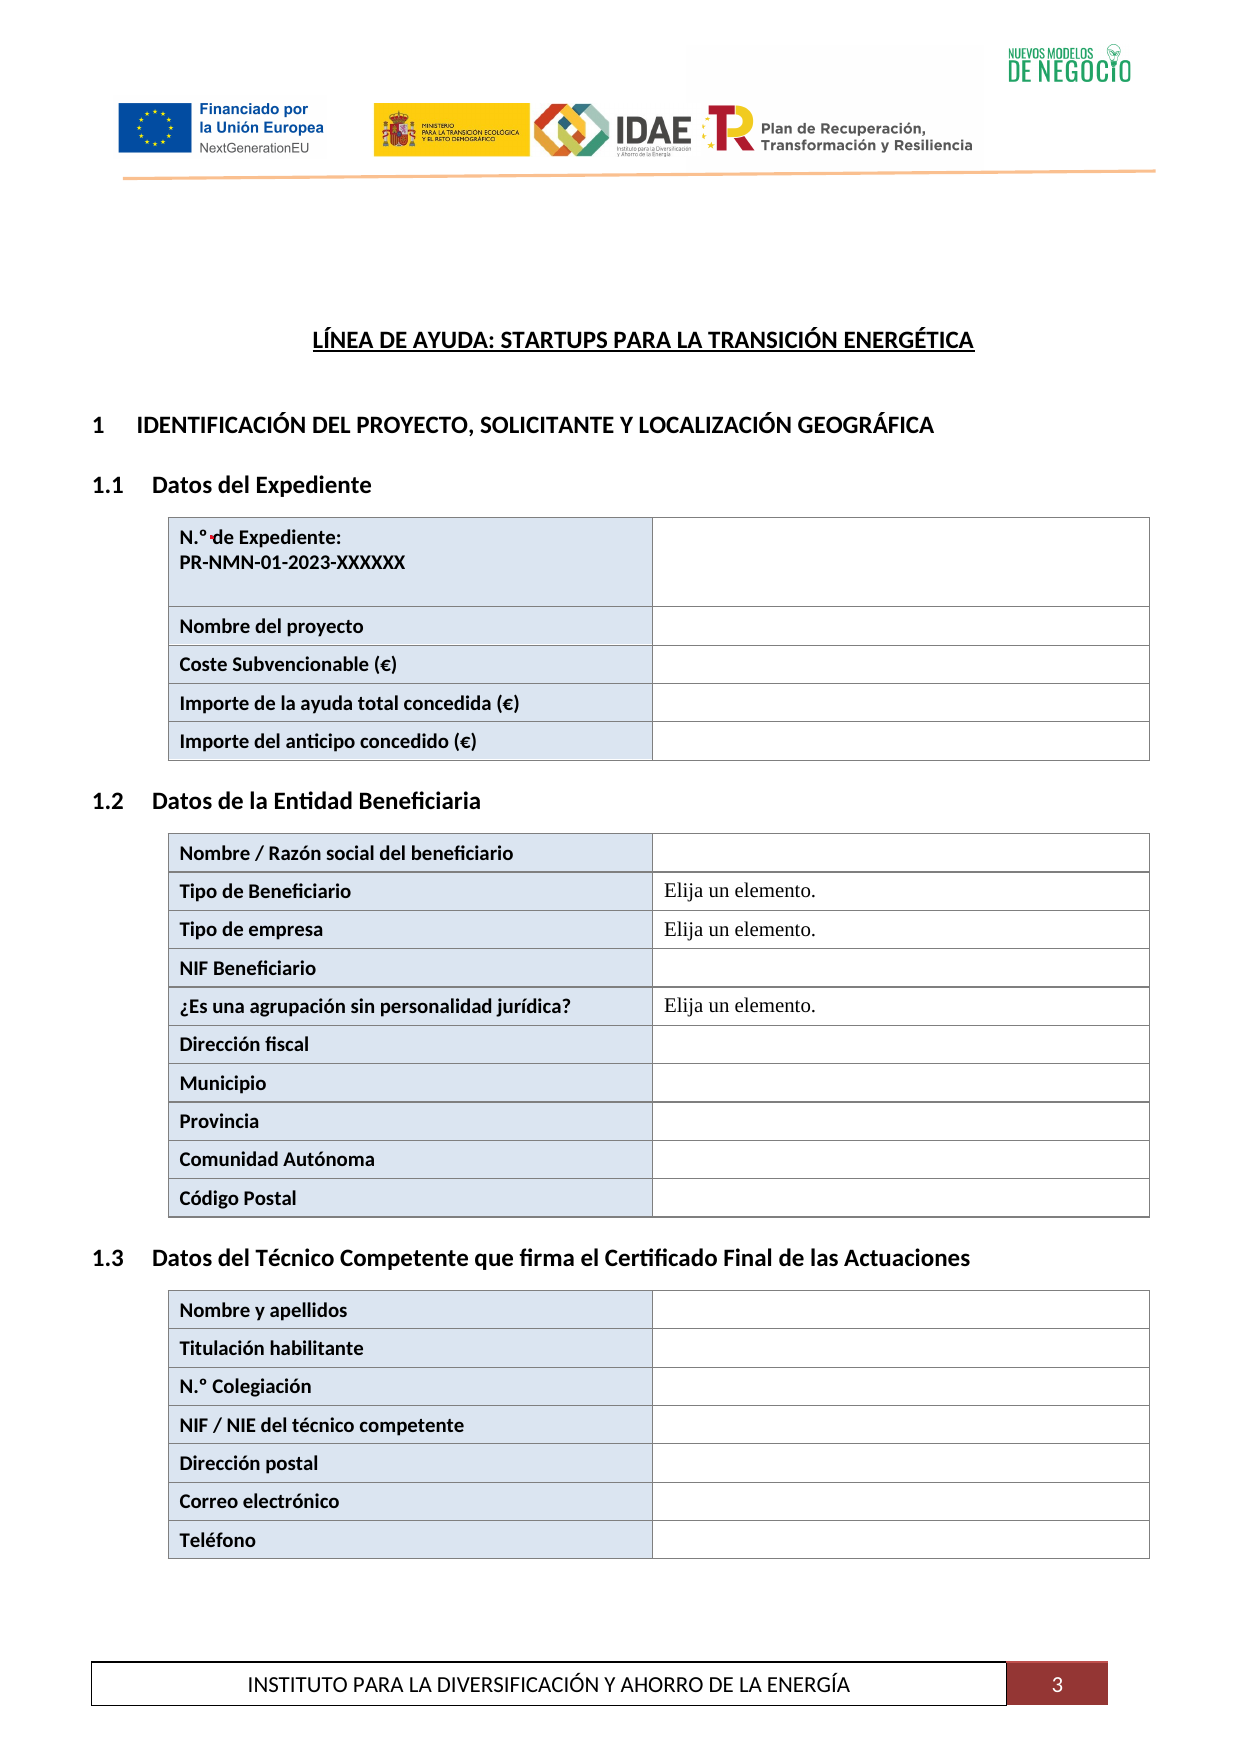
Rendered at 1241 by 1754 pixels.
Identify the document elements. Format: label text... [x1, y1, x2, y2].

table_cell Nombre del proyecto [169, 607, 652, 644]
table_header [653, 834, 1149, 871]
table_cell N.º Colegiación [169, 1368, 652, 1405]
table_header Nombre / Razón social del beneficiario [169, 834, 652, 871]
list IDENTIFICACIÓN DEL PROYECTO, SOLICITANTE Y LOCALIZACIÓN GEOGRÁFICA [92, 409, 1150, 440]
table_cell [653, 1329, 1149, 1367]
table_header Nombre y apellidos [169, 1291, 652, 1328]
table_cell [653, 646, 1149, 683]
table_cell [653, 607, 1149, 644]
table_cell Provincia [169, 1103, 652, 1140]
table_cell Importe del anticipo concedido (€) [169, 722, 652, 759]
table_cell Tipo de Beneficiario [169, 873, 652, 910]
table_cell Correo electrónico [169, 1483, 652, 1520]
picture [371, 45, 985, 172]
table_cell [653, 1444, 1149, 1482]
list Datos de la Entidad Beneficiaria [92, 786, 1150, 816]
table_cell Dirección fiscal [169, 1026, 652, 1063]
table_cell [653, 1064, 1149, 1101]
table_cell [653, 949, 1149, 986]
picture [1008, 44, 1131, 82]
table_cell [653, 1483, 1149, 1520]
table_cell Municipio [169, 1064, 652, 1101]
table_cell Tipo de empresa [169, 911, 652, 948]
table_cell [653, 1179, 1149, 1216]
text LÍNEA DE AYUDA: STARTUPS PARA LA TRANSICIÓN ENERGÉTICA [136, 324, 1150, 355]
table_cell Importe de la ayuda total concedida (€) [169, 684, 652, 721]
table_header [653, 1291, 1149, 1328]
table_cell [653, 1406, 1149, 1443]
table_cell NIF Beneficiario [169, 949, 652, 986]
table_cell [653, 1521, 1149, 1558]
table_cell NIF / NIE del técnico competente [169, 1406, 652, 1443]
table_cell Comunidad Autónoma [169, 1141, 652, 1178]
table_cell Coste Subvencionable (€) [169, 646, 652, 683]
table_header [653, 518, 1149, 606]
table_cell [653, 1368, 1149, 1405]
picture [113, 95, 327, 159]
table_cell Titulación habilitante [169, 1329, 652, 1367]
list Datos del Expediente [92, 469, 1150, 500]
table_cell [653, 1103, 1149, 1140]
list Datos del Técnico Competente que firma el Certificado Final de las Actuaciones [92, 1242, 1150, 1273]
table_cell [653, 1141, 1149, 1178]
table_cell [653, 1026, 1149, 1063]
table_cell Teléfono [169, 1521, 652, 1558]
table_cell [653, 684, 1149, 721]
table_cell ¿Es una agrupación sin personalidad jurídica? [169, 988, 652, 1025]
table_cell Dirección postal [169, 1444, 652, 1482]
table_cell Código Postal [169, 1179, 652, 1216]
table_header N.º de Expediente: PR-NMN-01-2023-XXXXXX [169, 518, 652, 606]
table_cell [653, 722, 1149, 759]
